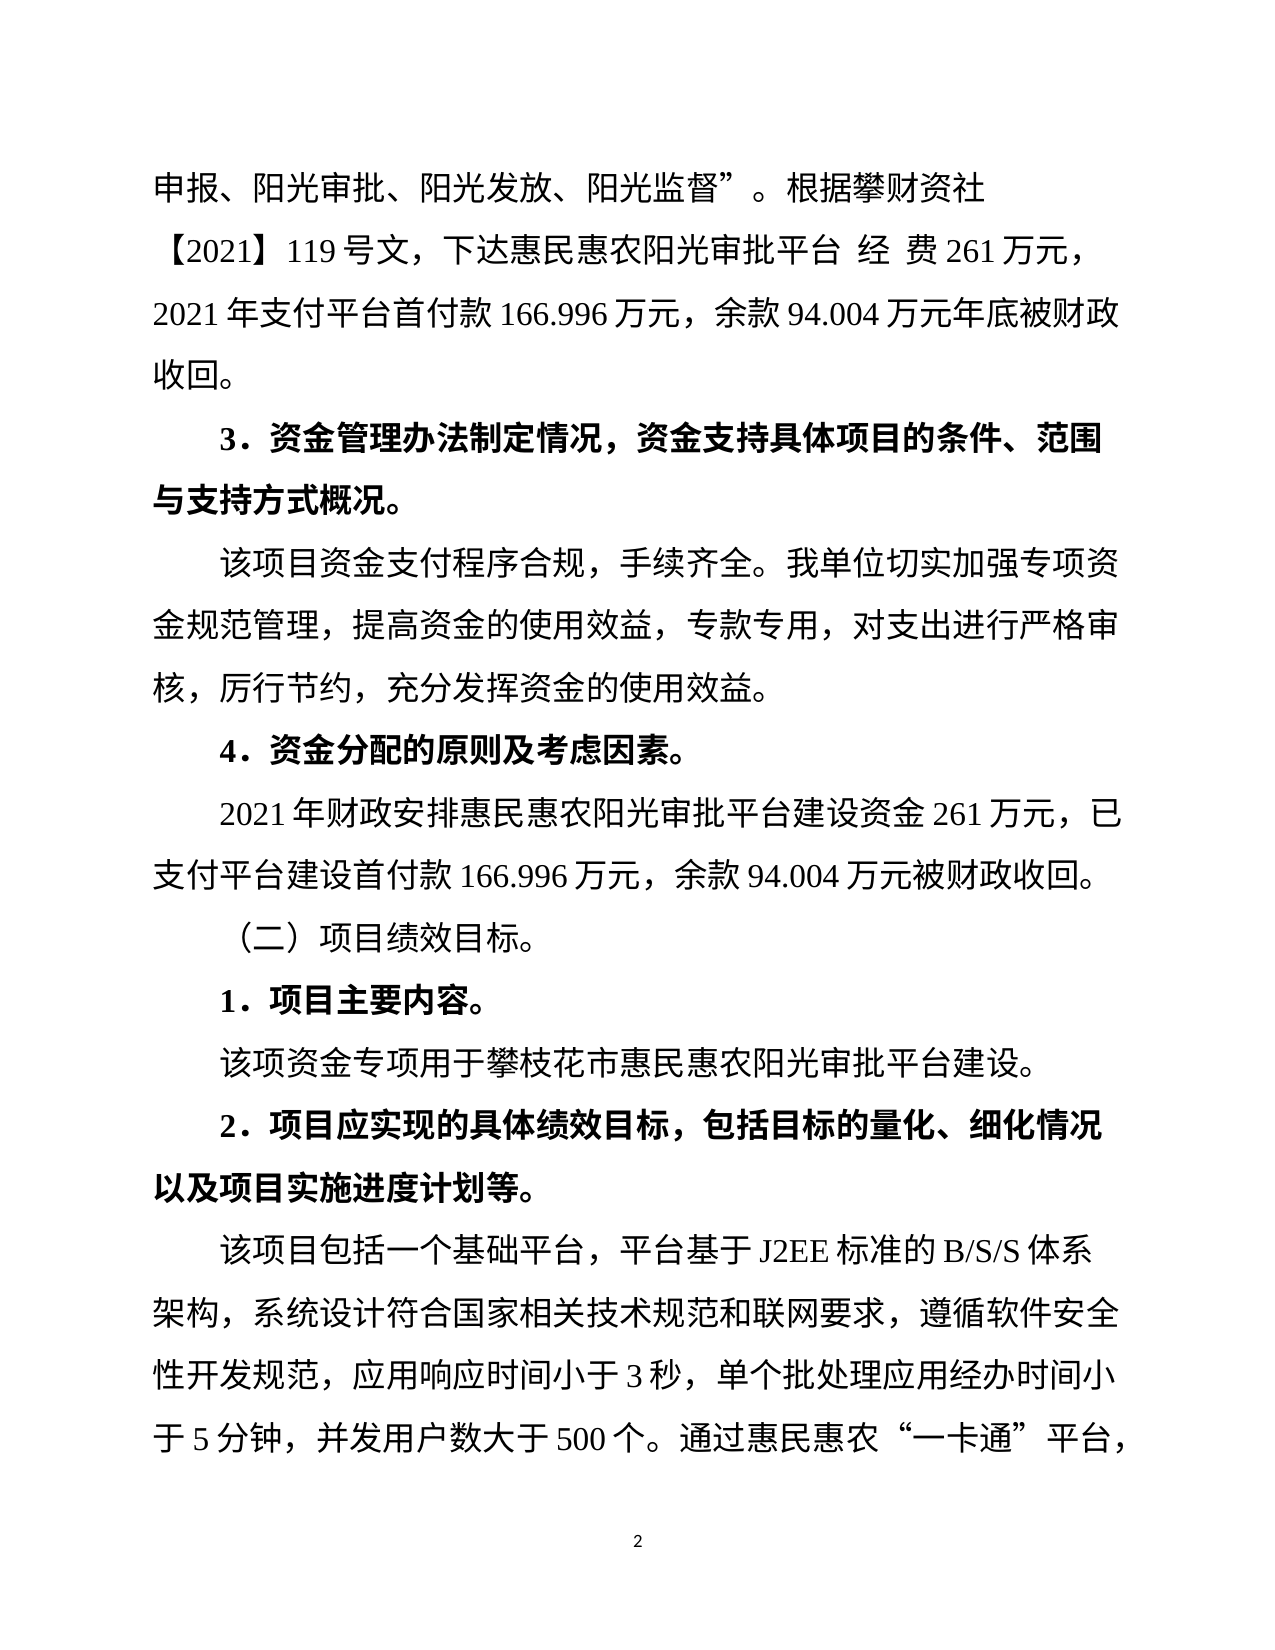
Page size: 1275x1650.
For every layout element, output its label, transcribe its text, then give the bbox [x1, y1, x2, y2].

text 2．项目应实现的具体绩效目标，包括目标的量化、细化情况以及项目实施进度计划等。 [152, 1087, 1123, 1212]
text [152, 1212, 1123, 1462]
text 2021年财政安排惠民惠农阳光审批平台建设资金261万元，已支付平台建设首付款166.996万元，余款94.004万元被财政收回。 [152, 775, 1123, 900]
text （二）项目绩效目标。 [152, 900, 1123, 962]
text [152, 150, 1123, 400]
text 该项资金专项用于攀枝花市惠民惠农阳光审批平台建设。 [152, 1025, 1123, 1087]
text 1．项目主要内容。 [152, 962, 1123, 1025]
text 4．资金分配的原则及考虑因素。 [152, 712, 1123, 775]
text 该项目资金支付程序合规，手续齐全。我单位切实加强专项资金规范管理，提高资金的使用效益，专款专用，对支出进行严格审核，厉行节约，充分发挥资金的使用效益。 [152, 525, 1123, 712]
text 3．资金管理办法制定情况，资金支持具体项目的条件、范围与支持方式概况。 [152, 400, 1123, 525]
